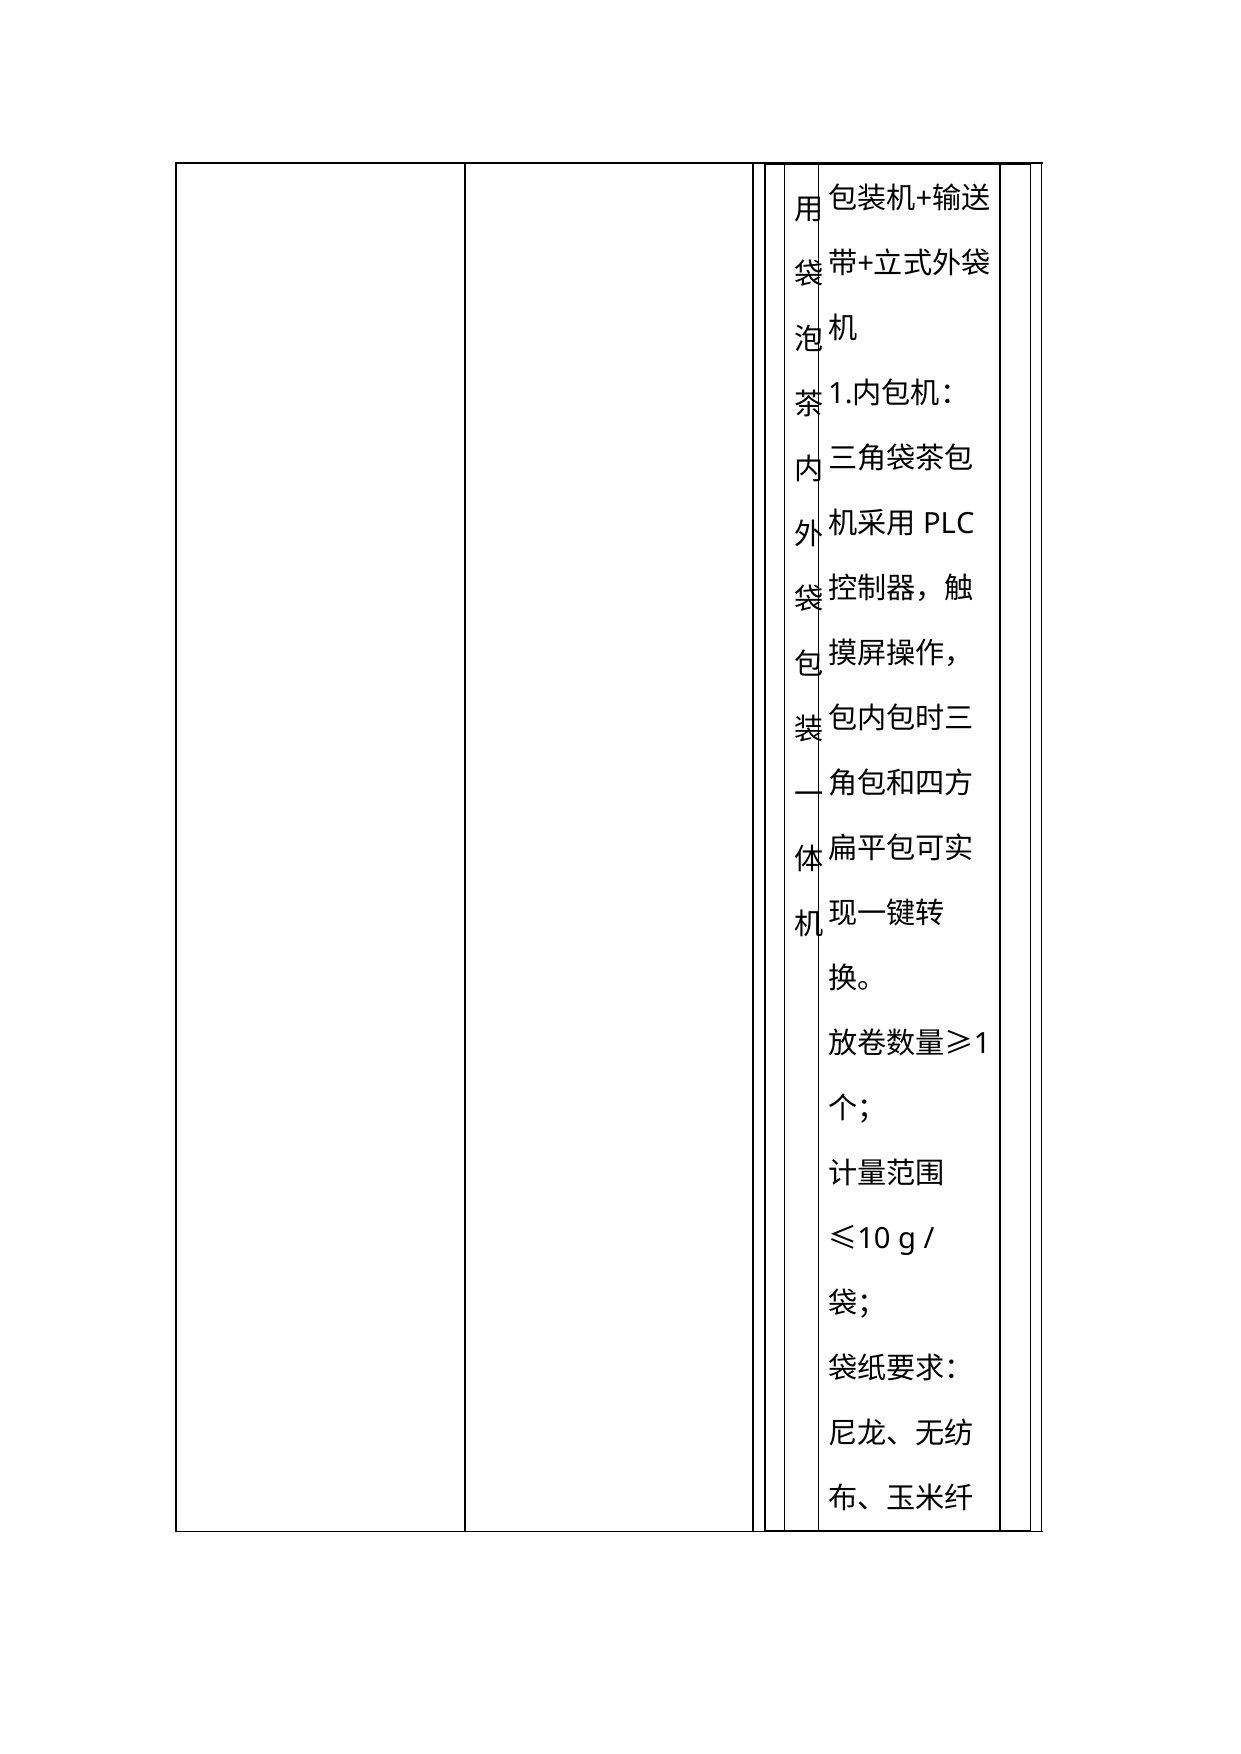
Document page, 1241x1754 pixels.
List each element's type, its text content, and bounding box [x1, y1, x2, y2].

table_cell 1 [177, 164, 464, 1531]
table_cell [466, 164, 752, 1531]
table_cell [819, 165, 999, 1530]
table_cell [1031, 164, 1041, 1531]
table_cell [1001, 165, 1030, 1530]
table_cell [754, 164, 764, 1531]
table_cell [785, 165, 818, 1530]
table_cell [766, 165, 784, 1530]
